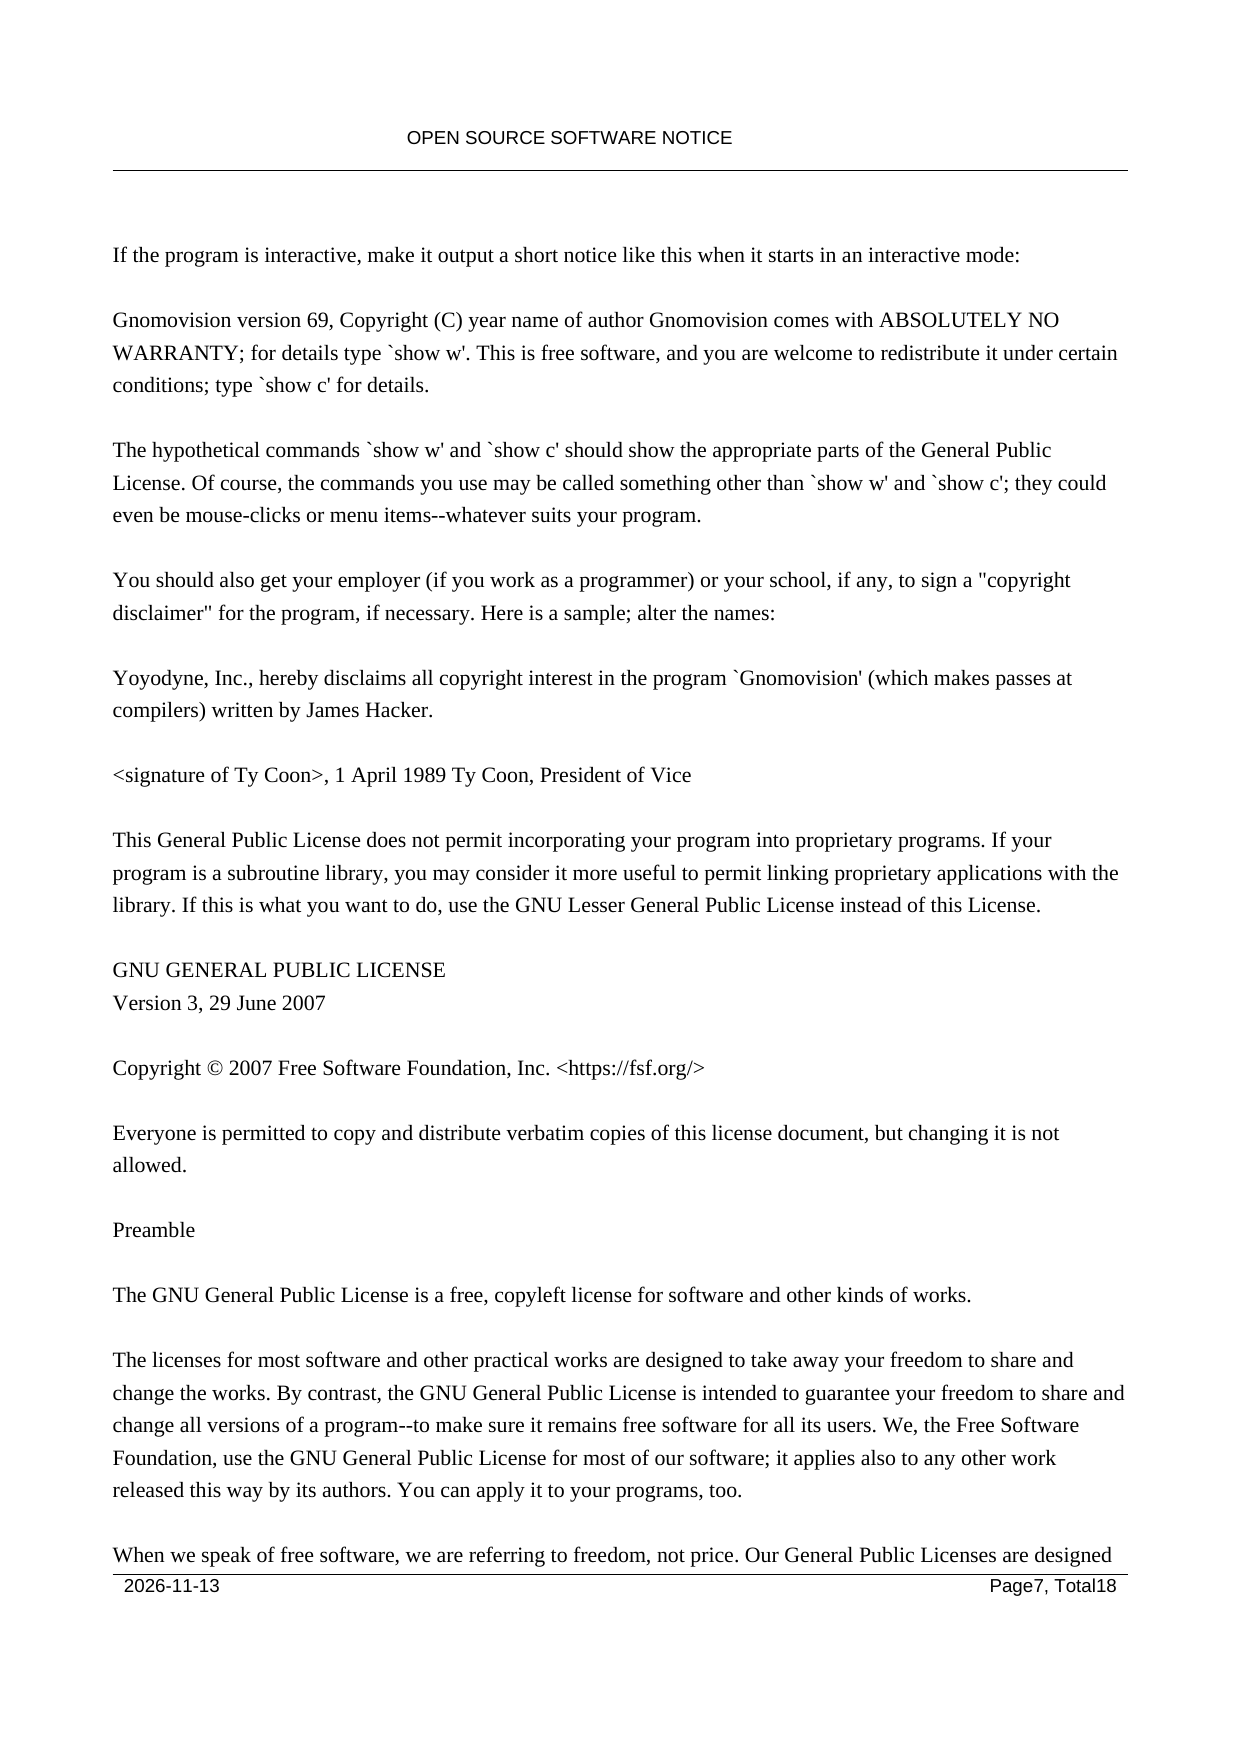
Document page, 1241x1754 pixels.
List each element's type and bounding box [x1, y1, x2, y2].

text [112, 206, 1128, 1571]
